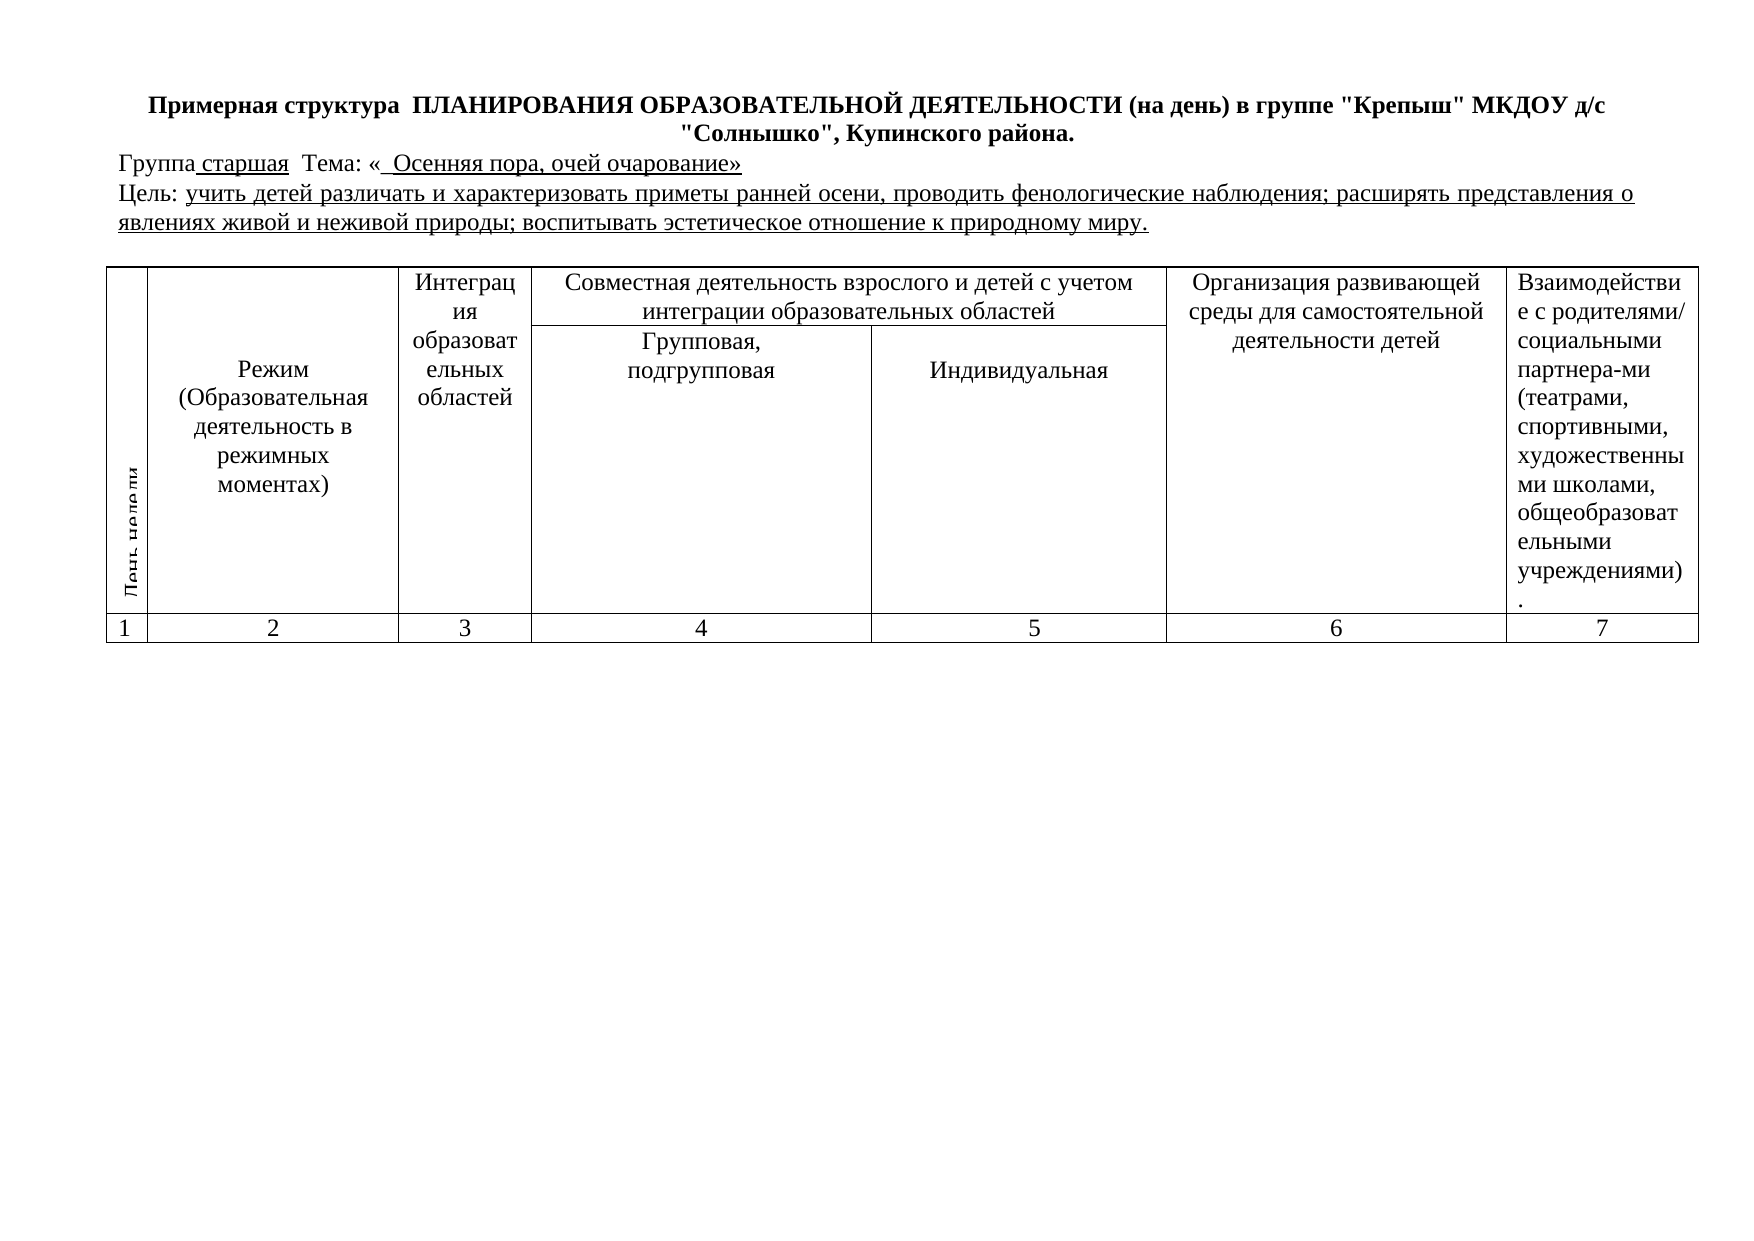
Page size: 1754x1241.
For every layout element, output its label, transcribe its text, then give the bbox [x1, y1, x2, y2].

table_cell 1 [107, 614, 147, 642]
table_cell 3 [399, 614, 531, 642]
table_header Интеграция образовательных областей [399, 268, 531, 612]
table_cell 5 [872, 614, 1166, 642]
table_header Организация развивающей среды для самостоятельной деятельности детей [1167, 268, 1506, 612]
text Примерная структура ПЛАНИРОВАНИЯ ОБРАЗОВАТЕЛЬНОЙ ДЕЯТЕЛЬНОСТИ (на день) в группе "Крепыш" МКДОУ д/с "Солнышко", Купинского района. [118, 90, 1636, 147]
table_cell Групповая, подгрупповая [532, 326, 871, 612]
table_cell 4 [532, 614, 871, 642]
table_cell 2 [148, 614, 398, 642]
table_cell Индивидуальная [872, 326, 1166, 612]
table_header Совместная деятельность взрослого и детей с учетом интеграции образовательных областей [532, 268, 1166, 325]
table_cell 6 [1167, 614, 1506, 642]
table_header Режим (Образовательная деятельность в режимных моментах) [148, 268, 398, 612]
text Группа старшая Тема: «_Осенняя пора, очей очарование» [118, 148, 1636, 177]
table_header День недели [107, 268, 147, 612]
table_cell 7 [1507, 614, 1698, 642]
table_header Взаимодействие с родителями/ социальными партнера-ми (театрами, спортивными, художественными школами, общеобразовательными учреждениями). [1507, 268, 1698, 612]
text Цель: учить детей различать и характеризовать приметы ранней осени, проводить фенологические наблюдения; расширять представления о явлениях живой и неживой природы; воспитывать эстетическое отношение к природному миру. [118, 178, 1636, 236]
